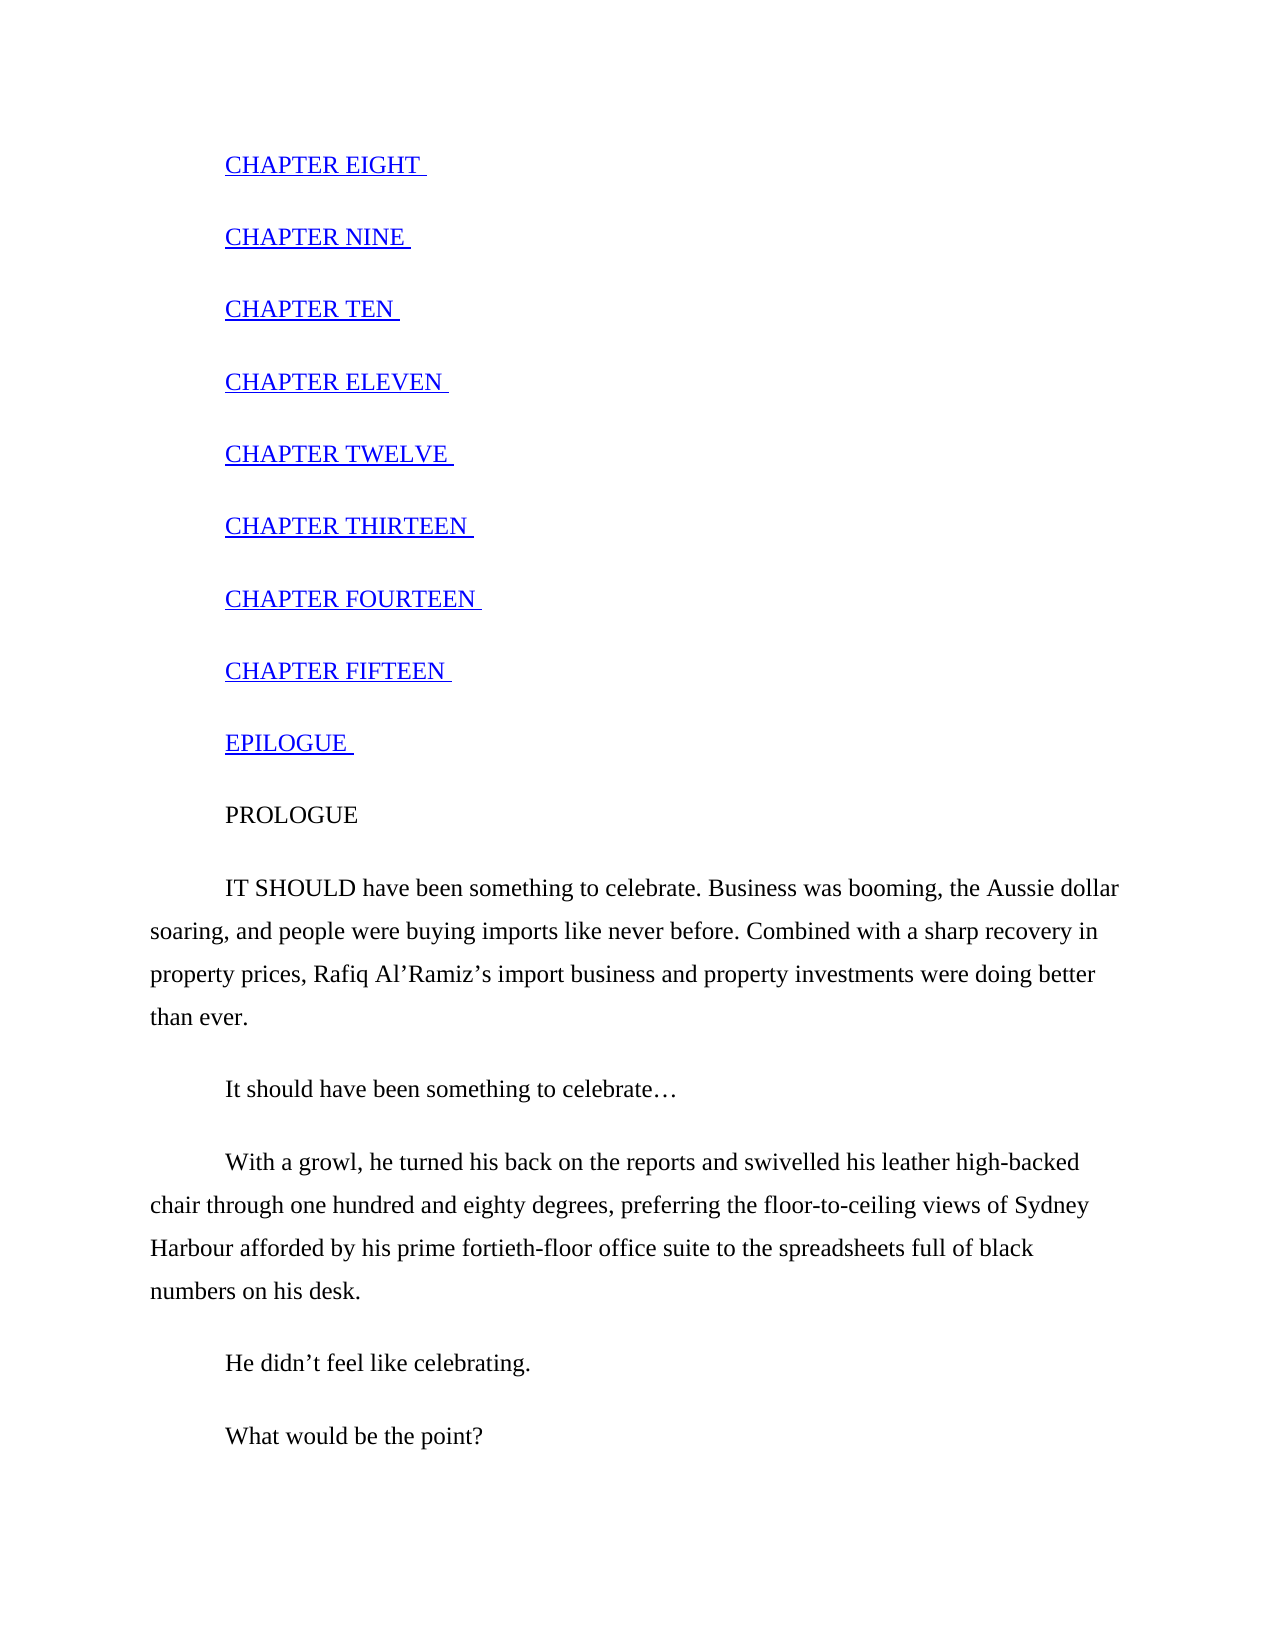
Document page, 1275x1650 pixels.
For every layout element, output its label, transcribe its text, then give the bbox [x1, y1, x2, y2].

text He didn’t feel like celebrating. [150, 1348, 1125, 1377]
text EPILOGUE [150, 728, 1125, 757]
text CHAPTER TWELVE [150, 439, 1125, 468]
text CHAPTER TEN [150, 294, 1125, 323]
text What would be the point? [150, 1421, 1125, 1449]
text PROLOGUE [150, 801, 1125, 829]
text CHAPTER EIGHT [150, 150, 1125, 179]
text IT SHOULD have been something to celebrate. Business was booming, the Aussie dollar soaring, and people were buying imports like never before. Combined with a sharp recovery in property prices, Rafiq Al’Ramiz’s import business and property investments were doing better than ever. [150, 873, 1125, 1031]
text CHAPTER THIRTEEN [150, 511, 1125, 540]
text CHAPTER FIFTEEN [150, 656, 1125, 685]
text It should have been something to celebrate… [150, 1074, 1125, 1103]
text With a growl, he turned his back on the reports and swivelled his leather high-backed chair through one hundred and eighty degrees, preferring the floor-to-ceiling views of Sydney Harbour afforded by his prime fortieth-floor office suite to the spreadsheets full of black numbers on his desk. [150, 1147, 1125, 1305]
text CHAPTER FOURTEEN [150, 584, 1125, 612]
text CHAPTER NINE [150, 222, 1125, 251]
text CHAPTER ELEVEN [150, 367, 1125, 396]
